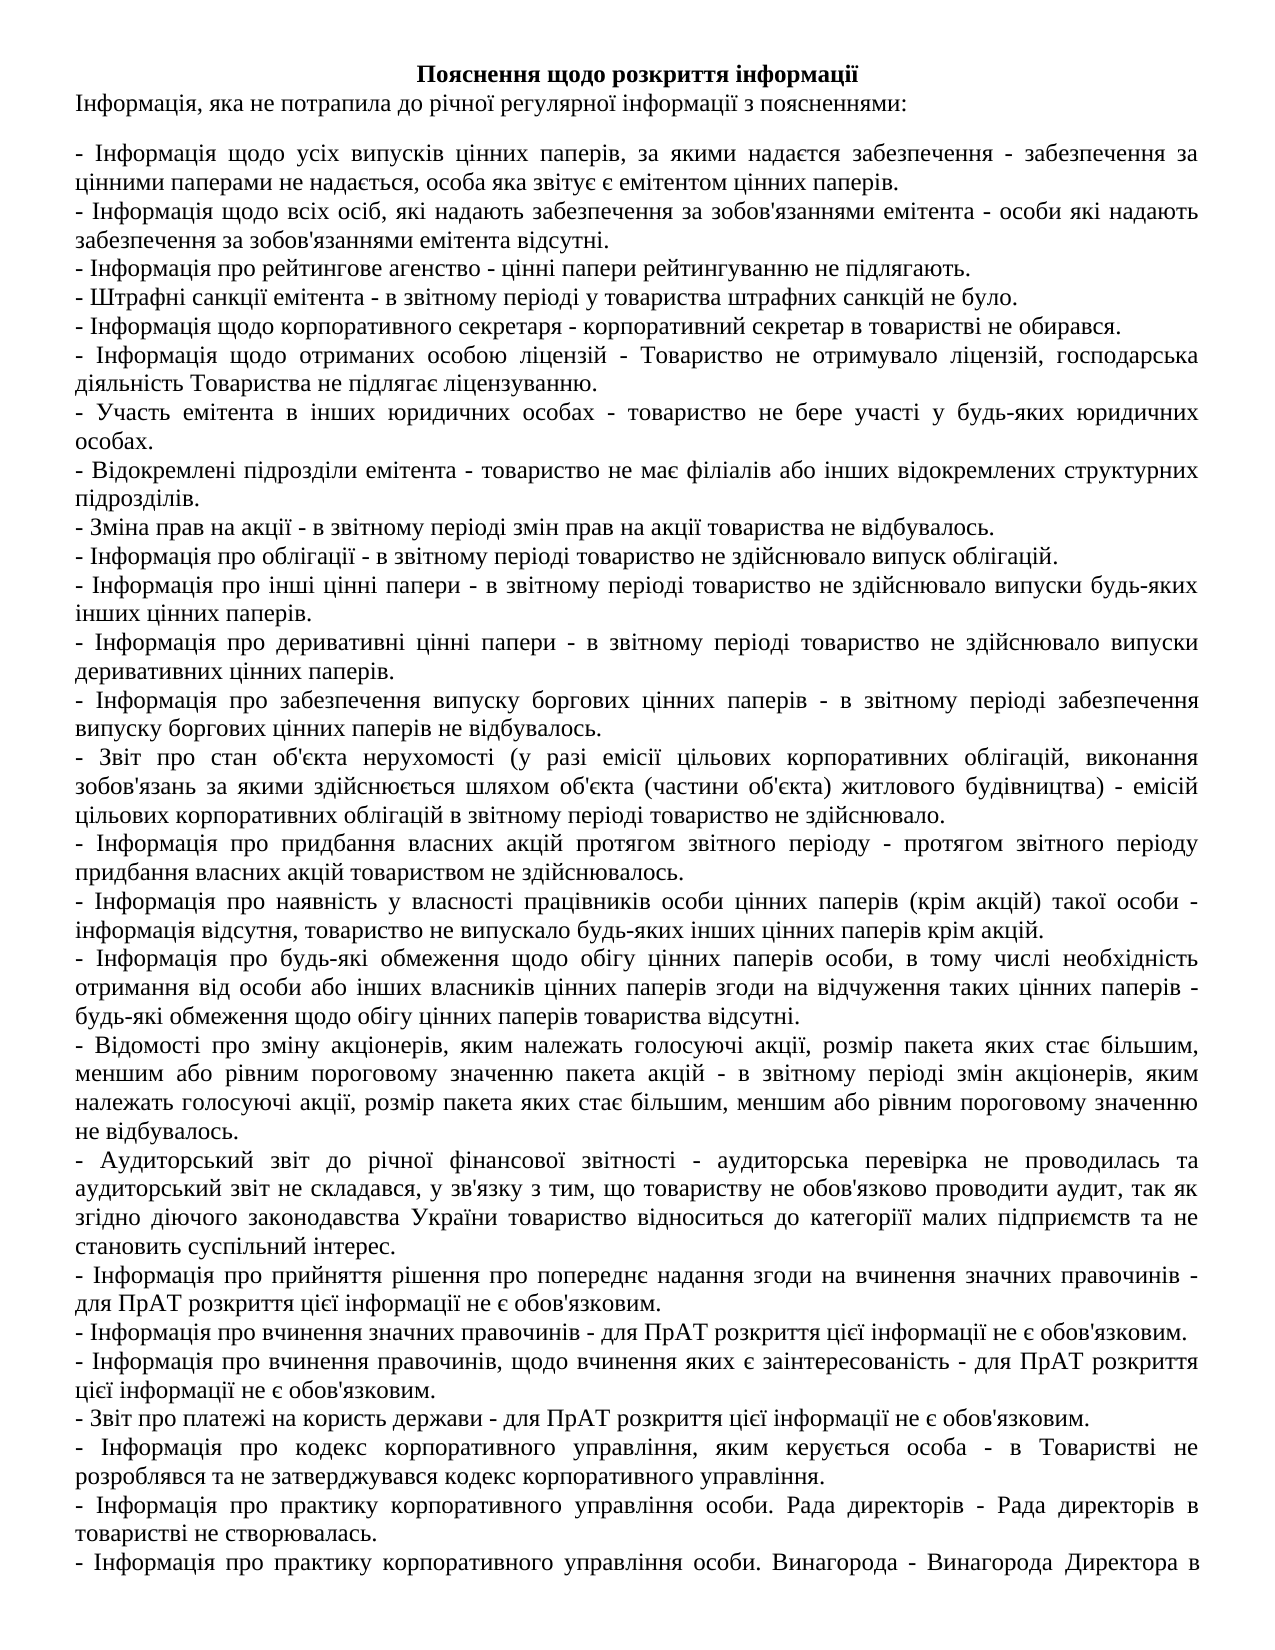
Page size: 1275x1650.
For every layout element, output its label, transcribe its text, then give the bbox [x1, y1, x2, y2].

text - Iнформацiя про наявнiсть у власностi працiвникiв особи цiнних паперiв (крiм акцiй) такої особи - iнформацiя вiдсутня, товариство не випускало будь-яких iнших цiнних паперiв крiм акцiй. [75, 886, 1200, 943]
text - Iнформацiя щодо отриманих особою лiцензiй - Товариство не отримувало лiцензiй, господарська дiяльнiсть Товариства не пiдлягає лiцензуванню. [75, 340, 1200, 397]
text Пояснення щодо розкриття інформації [75, 59, 1200, 88]
text - Звiт про платежi на користь держави - для ПрАТ розкриття цiєї iнформацiї не є обов'язковим. [75, 1403, 1200, 1432]
text - Iнформацiя про рейтингове агенство - цiннi папери рейтингуванню не пiдлягають. [75, 253, 1200, 282]
text - Вiдокремленi пiдроздiли емiтента - товариство не має фiлiалiв або iнших вiдокремлених структурних пiдроздiлiв. [75, 455, 1200, 512]
text - Iнформацiя про практику корпоративного управлiння особи. Рада директорiв - Рада директорiв в товариствi не створювалась. [75, 1490, 1200, 1547]
text - Iнформацiя про забезпечення випуску боргових цiнних паперiв - в звiтному перiодi забезпечення випуску боргових цiнних паперiв не вiдбувалось. [75, 685, 1200, 742]
text - Iнформацiя про кодекс корпоративного управлiння, яким керується особа - в Товариствi не розроблявся та не затверджувався кодекс корпоративного управлiння. [75, 1432, 1200, 1490]
text - Iнформацiя про вчинення правочинiв, щодо вчинення яких є заiнтересованiсть - для ПрАТ розкриття цiєї iнформацiї не є обов'язковим. [75, 1346, 1200, 1403]
text - Iнформацiя щодо усiх випускiв цiнних паперiв, за якими надаєтся забезпечення - забезпечення за цiнними паперами не надається, особа яка звiтує є емiтентом цiнних паперiв. [75, 138, 1200, 196]
text Iнформацiя, яка не потрапила до рiчної регулярної iнформацiї з поясненнями: [75, 88, 1200, 117]
text - Iнформацiя про будь-якi обмеження щодо обiгу цiнних паперiв особи, в тому числi необхiднiсть отримання вiд особи або iнших власникiв цiнних паперiв згоди на вiдчуження таких цiнних паперiв - будь-якi обмеження щодо обiгу цiнних паперiв товариства вiдсутнi. [75, 943, 1200, 1030]
text - Вiдомостi про змiну акцiонерiв, яким належать голосуючi акцiї, розмiр пакета яких стає бiльшим, меншим або рiвним пороговому значенню пакета акцiй - в звiтному перiодi змiн акцiонерiв, яким належать голосуючi акцiї, розмiр пакета яких стає бiльшим, меншим або рiвним пороговому значенню не вiдбувалось. [75, 1030, 1200, 1145]
text - Iнформацiя про iншi цiннi папери - в звiтному перiодi товариство не здiйснювало випуски будь-яких iнших цiнних паперiв. [75, 570, 1200, 627]
text - Аудиторський звiт до рiчної фiнансової звiтностi - аудиторська перевiрка не проводилась та аудиторський звiт не складався, у зв'язку з тим, що товариству не обов'язково проводити аудит, так як згiдно дiючого законодавства України товариство вiдноситься до категорiїї малих пiдприємств та не становить суспiльний iнтерес. [75, 1145, 1200, 1260]
text - Iнформацiя про прийняття рiшення про попереднє надання згоди на вчинення значних правочинiв - для ПрАТ розкриття цiєї iнформацiї не є обов'язковим. [75, 1260, 1200, 1317]
text - Iнформацiя про деривативнi цiннi папери - в звiтному перiодi товариство не здiйснювало випуски деривативних цiнних паперiв. [75, 627, 1200, 685]
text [75, 1547, 1200, 1576]
text - Звiт про стан об'єкта нерухомостi (у разi емiсiї цiльових корпоративних облiгацiй, виконання зобов'язань за якими здiйснюється шляхом об'єкта (частини об'єкта) житлового будiвництва) - емiсiй цiльових корпоративних облiгацiй в звiтному перiодi товариство не здiйснювало. [75, 742, 1200, 828]
text - Iнформацiя щодо корпоративного секретаря - корпоративний секретар в товариствi не обирався. [75, 311, 1200, 340]
text - Участь емiтента в iнших юридичних особах - товариство не бере участi у будь-яких юридичних особах. [75, 397, 1200, 455]
text - Змiна прав на акцiї - в звiтному перiодi змiн прав на акцiї товариства не вiдбувалось. [75, 512, 1200, 541]
text - Iнформацiя про вчинення значних правочинiв - для ПрАТ розкриття цiєї iнформацiї не є обов'язковим. [75, 1317, 1200, 1346]
text - Iнформацiя про придбання власних акцiй протягом звiтного перiоду - протягом звiтного перiоду придбання власних акцiй товариством не здiйснювалось. [75, 828, 1200, 886]
text - Iнформацiя про облiгацiї - в звiтному перiодi товариство не здiйснювало випуск облiгацiй. [75, 541, 1200, 570]
text - Iнформацiя щодо всiх осiб, якi надають забезпечення за зобов'язаннями емiтента - особи якi надають забезпечення за зобов'язаннями емiтента вiдсутнi. [75, 196, 1200, 253]
text - Штрафнi санкцiї емiтента - в звiтному перiодi у товариства штрафних санкцiй не було. [75, 282, 1200, 311]
